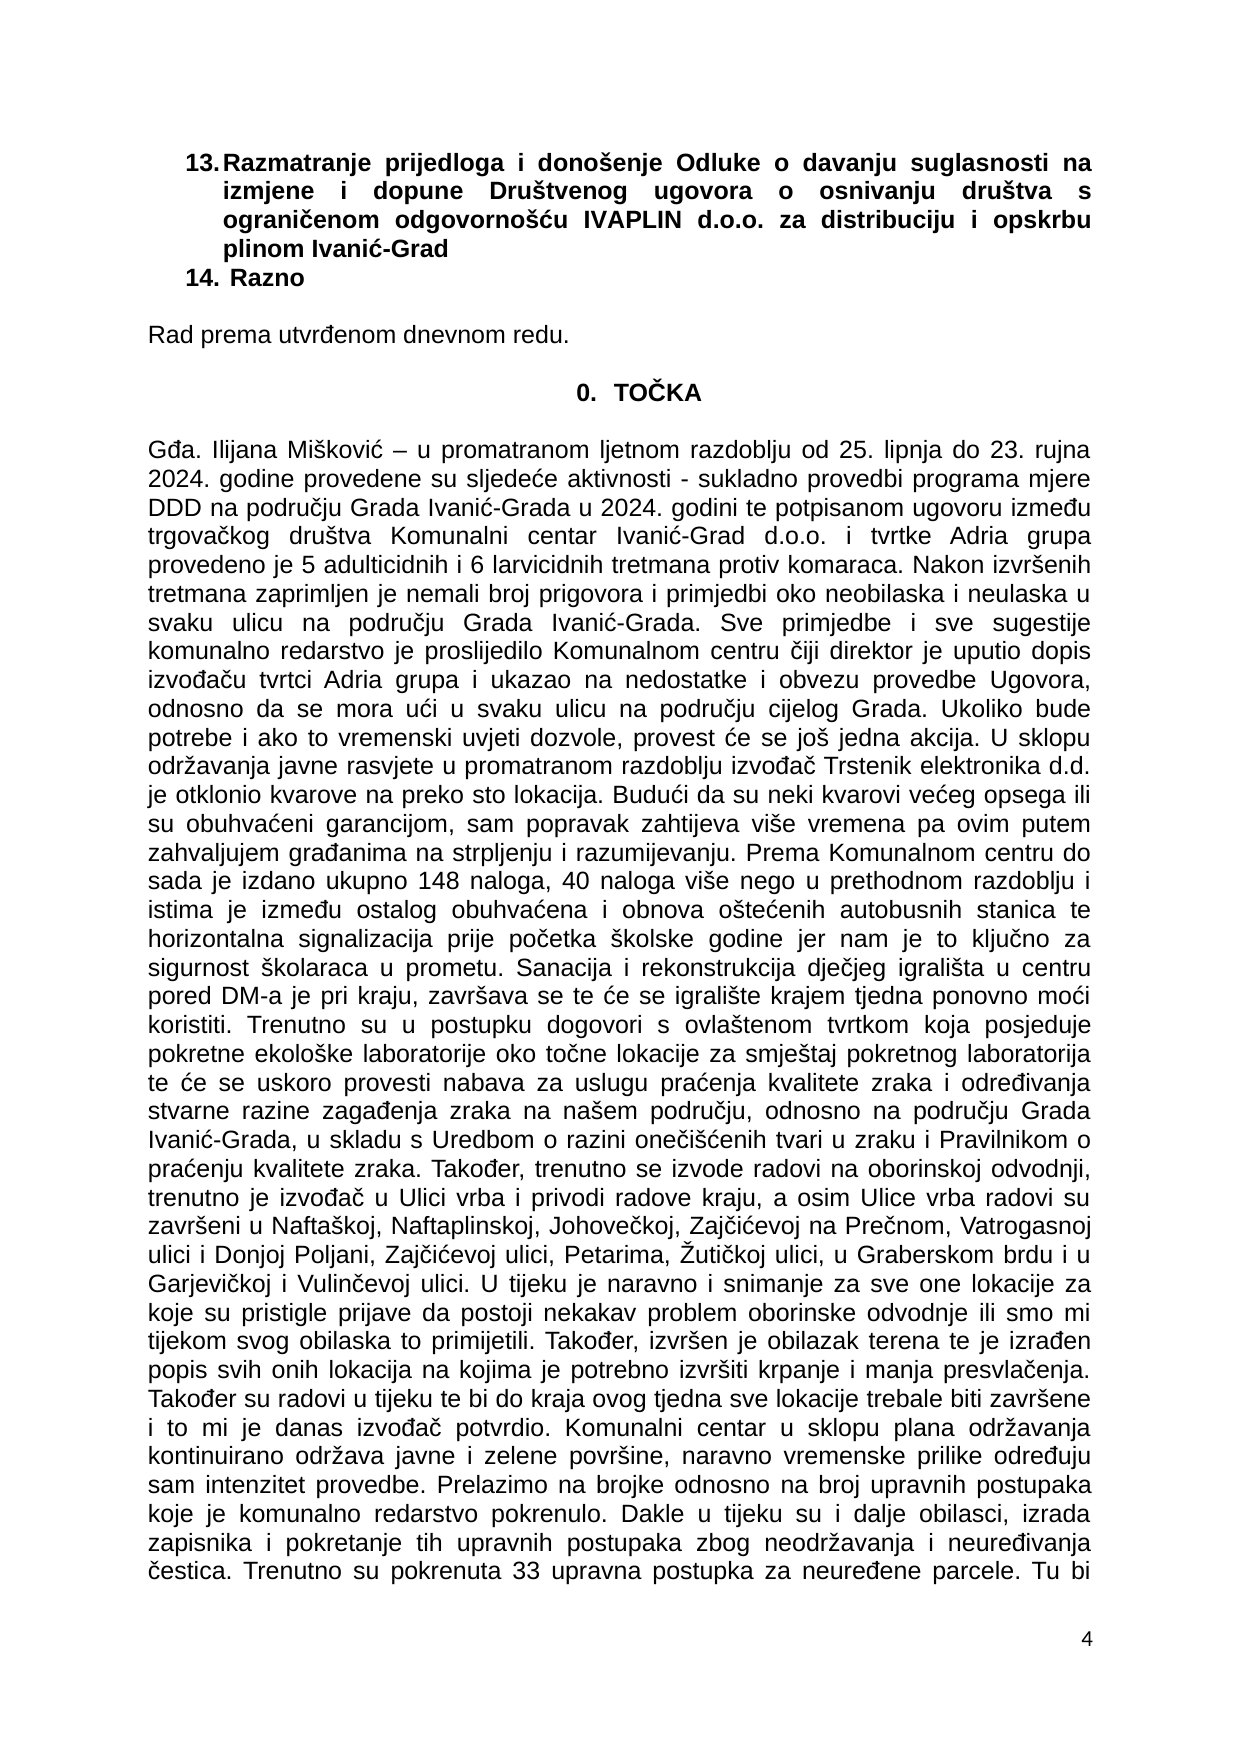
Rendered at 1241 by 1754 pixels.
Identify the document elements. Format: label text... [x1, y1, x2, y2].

list Razno [185, 263, 1093, 291]
text Rad prema utvrđenom dnevnom redu. [148, 320, 1093, 349]
list TOČKA [185, 378, 1093, 406]
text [148, 435, 1093, 1585]
list Razmatranje prijedloga i donošenje Odluke o davanju suglasnosti na izmjene i dopune Društvenog ugovora o osnivanju društva s ograničenom odgovornošću IVAPLIN d.o.o. za distribuciju i opskrbu plinom Ivanić-Grad [185, 148, 1093, 263]
